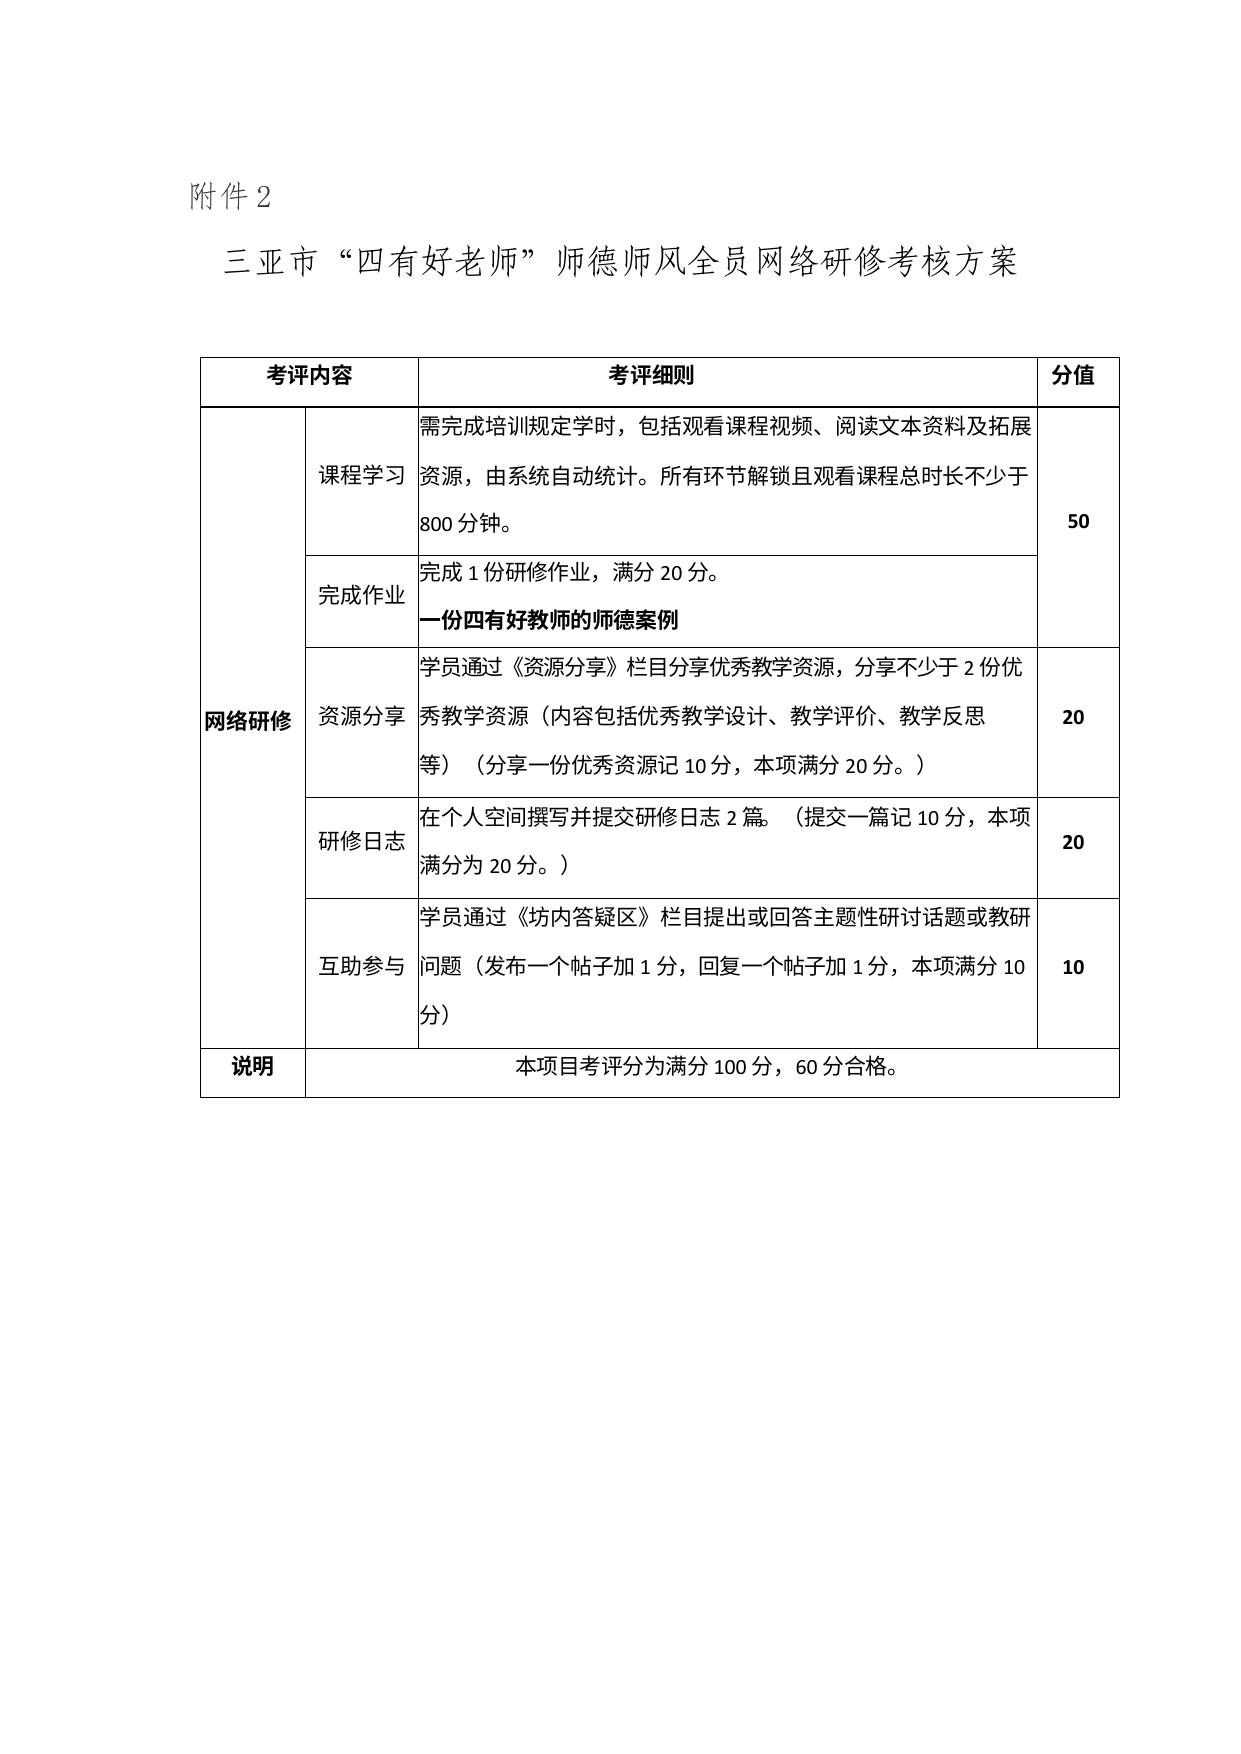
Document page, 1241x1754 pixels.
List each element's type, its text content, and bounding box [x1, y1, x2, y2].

table_header 考评内容 [201, 358, 418, 406]
table_cell 说明 [201, 1049, 305, 1097]
table_header 分值 [1038, 358, 1119, 406]
table_header 考评细则 [419, 358, 1037, 406]
table_cell 网络研修 [201, 408, 305, 1047]
table_cell 完成 1份研修作业，满分 20 分。 一份四有好教师的师德案例 [419, 556, 1037, 647]
table_cell 50 [1038, 408, 1119, 647]
table_cell 20 [1038, 648, 1119, 797]
table_cell 完成作业 [306, 556, 418, 647]
table_cell 需完成培训规定学时，包括观看课程视频、阅读文本资料及拓展资源，由系统自动统计。所有环节解锁且观看课程总时长不少于 800 分钟。 [419, 408, 1037, 555]
table_cell 课程学习 [306, 408, 418, 555]
table_cell 本项目考评分为满分 100 分，60 分合格。 [306, 1049, 1119, 1097]
table_cell 在个人空间撰写并提交研修日志 2 篇。（提交一篇记 10 分，本项满分为 20 分。） [419, 798, 1037, 897]
table_cell 学员通过《坊内答疑区》栏目提出或回答主题性研讨话题或教研问题（发布一个帖子加1 分，回复一个帖子加1分，本项满分 10分） [419, 899, 1037, 1047]
table_cell 资源分享 [306, 648, 418, 797]
text 附件2 [187, 162, 1053, 227]
text 三亚市“四有好老师”师德师风全员网络研修考核方案 [187, 227, 1053, 292]
table_cell 研修日志 [306, 798, 418, 897]
table_cell 10 [1038, 899, 1119, 1047]
table_cell 20 [1038, 798, 1119, 897]
table_cell 学员通过《资源分享》栏目分享优秀教学资源，分享不少于 2 份优秀教学资源（内容包括优秀教学设计、教学评价、教学反思等）（分享一份优秀资源记 10分，本项满分 20 分。） [419, 648, 1037, 797]
table_cell 互助参与 [306, 899, 418, 1047]
